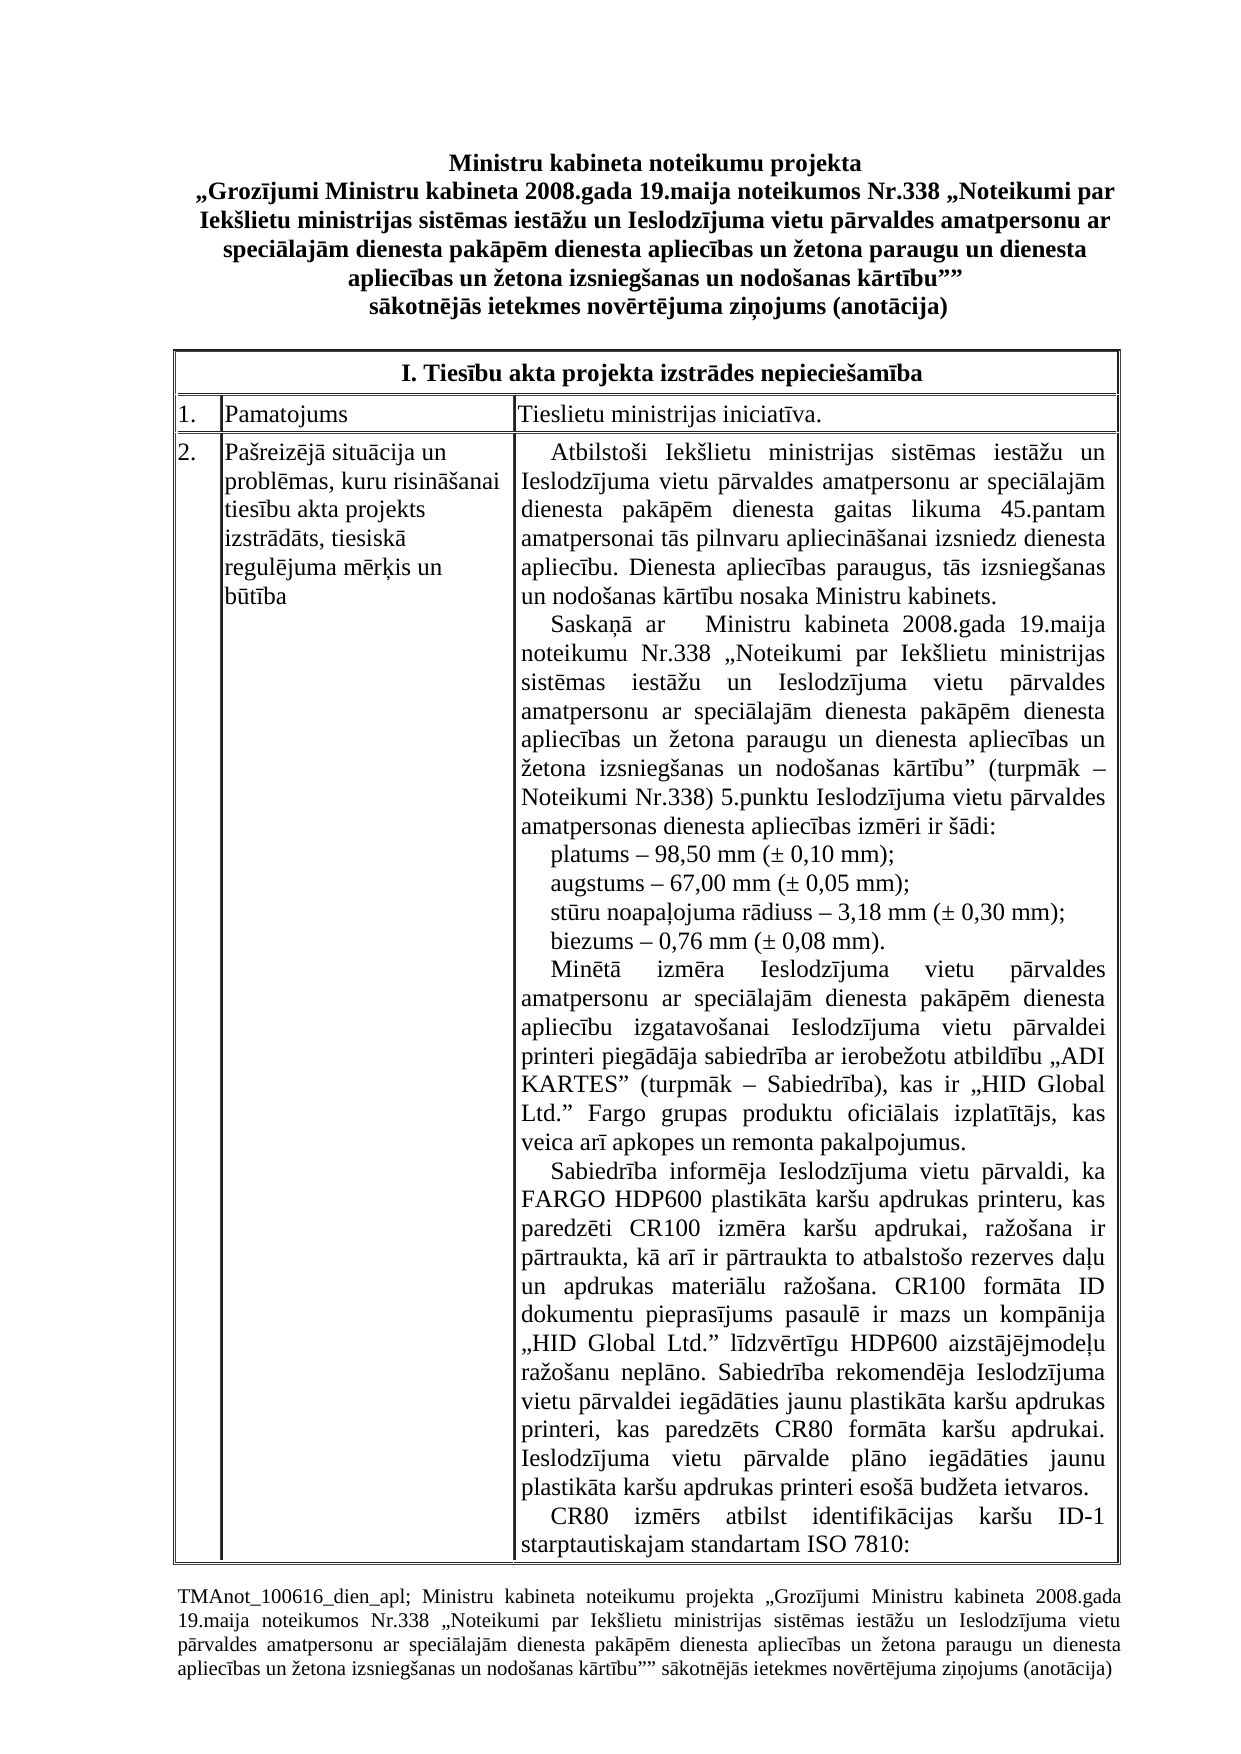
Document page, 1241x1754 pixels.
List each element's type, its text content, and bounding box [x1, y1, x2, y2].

text Ministru kabineta noteikumu projekta [177, 148, 1133, 176]
table_cell 2. [174, 431, 221, 1561]
table_cell Tieslietu ministrijas iniciatīva. [516, 393, 1118, 431]
table_cell Pamatojums [223, 396, 513, 431]
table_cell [514, 431, 1119, 1561]
text sākotnējās ietekmes novērtējuma (anotācija) [177, 291, 1133, 320]
table_cell 1. [176, 393, 220, 431]
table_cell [221, 434, 514, 1561]
table_header I. Tiesību akta projekta izstrādes nepieciešamība [176, 352, 1117, 392]
text „Grozījumi Ministru kabineta 2008.gada 19.maija noteikumos Nr.338 „Noteikumi par Iekšlietu ministrijas sistēmas iestāžu un Ieslodzījuma vietu pārvaldes amatpersonu ar speciālajām dienesta pakāpēm dienesta apliecības un žetona paraugu un dienesta apliecības un žetona izsniegšanas un nodošanas kārtību”” [177, 176, 1133, 291]
